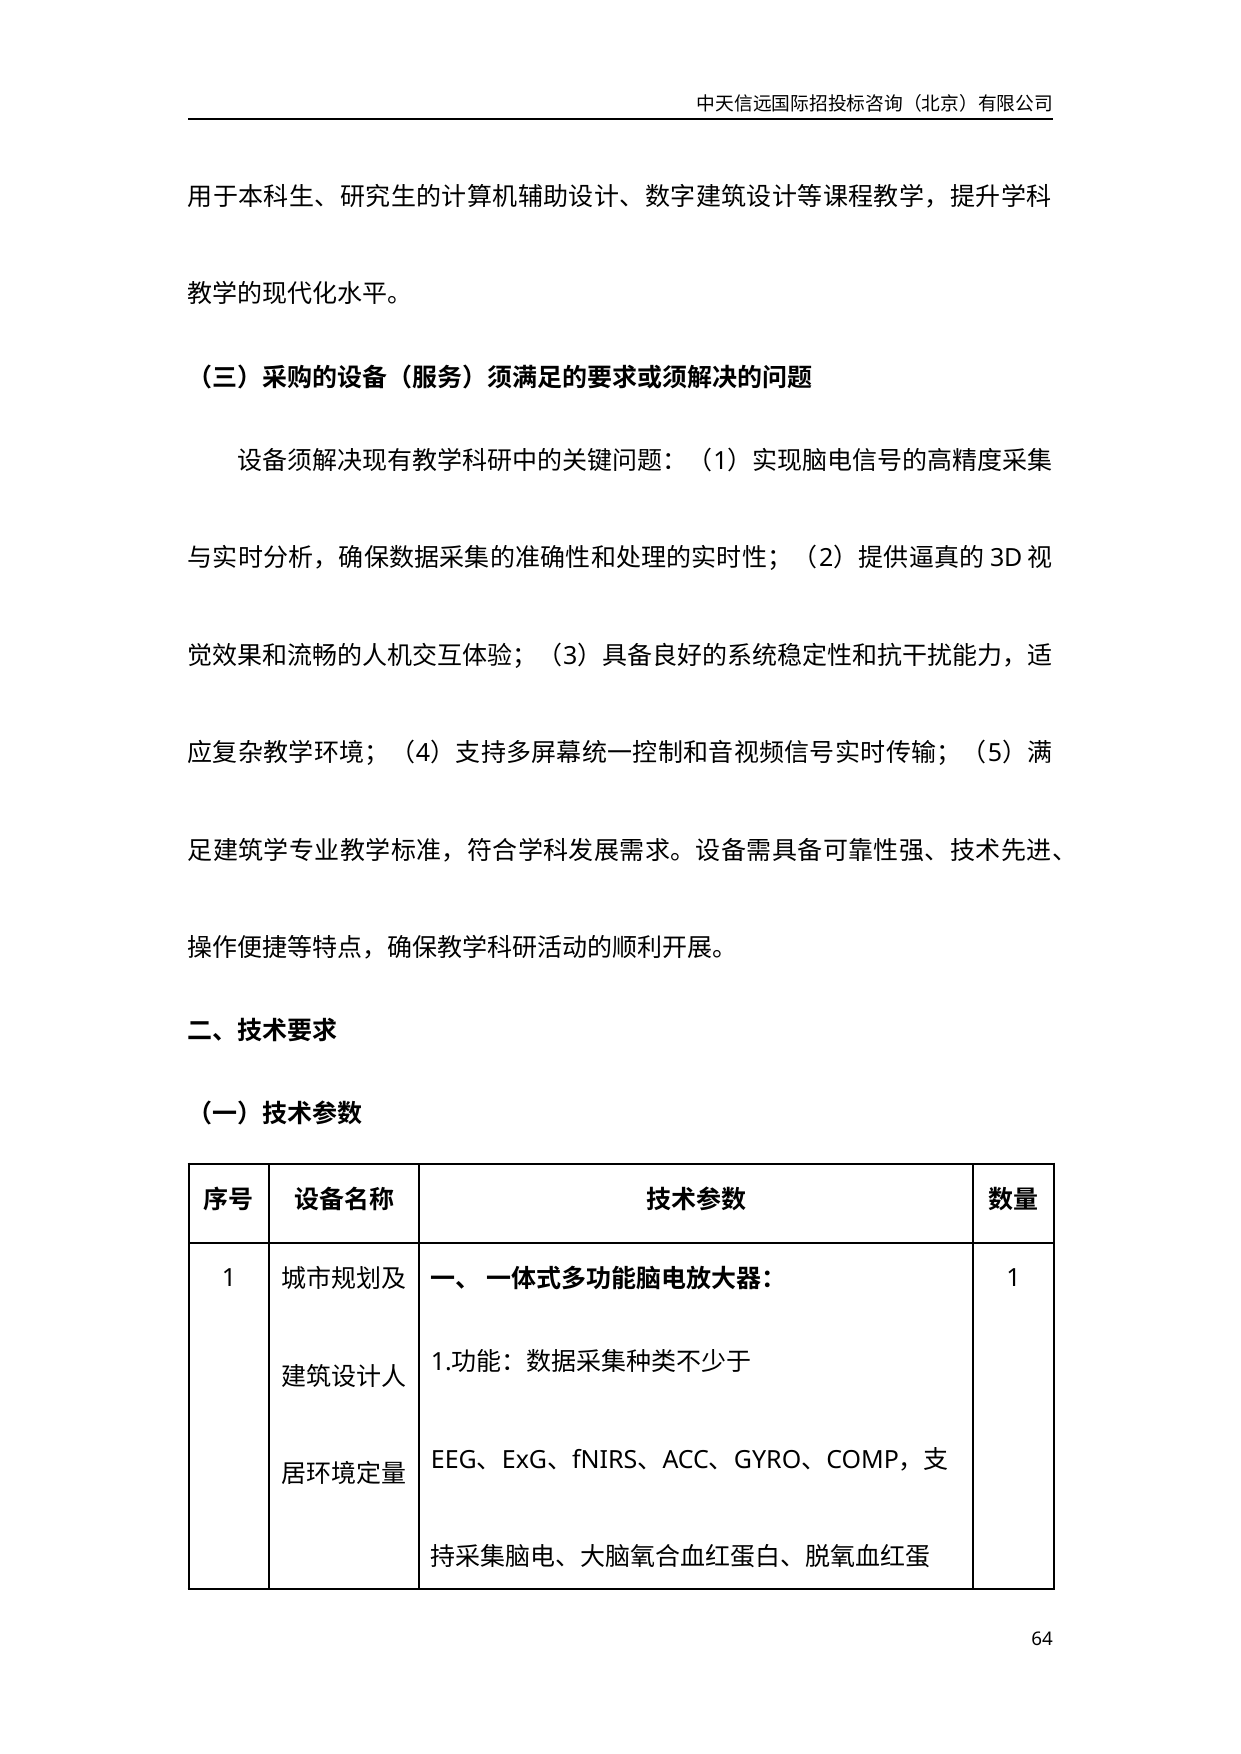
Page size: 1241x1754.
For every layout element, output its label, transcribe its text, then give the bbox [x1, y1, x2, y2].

table_header 设备名称 [270, 1165, 418, 1242]
text （一）技术参数 [187, 1079, 1053, 1144]
text 设备须解决现有教学科研中的关键问题：（1）实现脑电信号的高精度采集与实时分析，确保数据采集的准确性和处理的实时性；（2）提供逼真的3D视觉效果和流畅的人机交互体验；（3）具备良好的系统稳定性和抗干扰能力，适应复杂教学环境；（4）支持多屏幕统一控制和音视频信号实时传输；（5）满足建筑学专业教学标准，符合学科发展需求。设备需具备可靠性强、技术先进、操作便捷等特点，确保教学科研活动的顺利开展。 [187, 426, 1053, 978]
table_header 技术参数 [420, 1165, 972, 1242]
table_header 数量 [974, 1165, 1053, 1242]
text 二、技术要求 [187, 996, 1053, 1061]
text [187, 162, 1053, 324]
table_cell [420, 1244, 972, 1587]
table_cell 1 [190, 1244, 268, 1587]
table_cell 1 [974, 1244, 1053, 1587]
text （三）采购的设备（服务）须满足的要求或须解决的问题 [187, 343, 1053, 408]
table_header 序号 [190, 1165, 268, 1242]
table_cell 城市规划及建筑设计人居环境定量分析系统 [270, 1244, 418, 1587]
